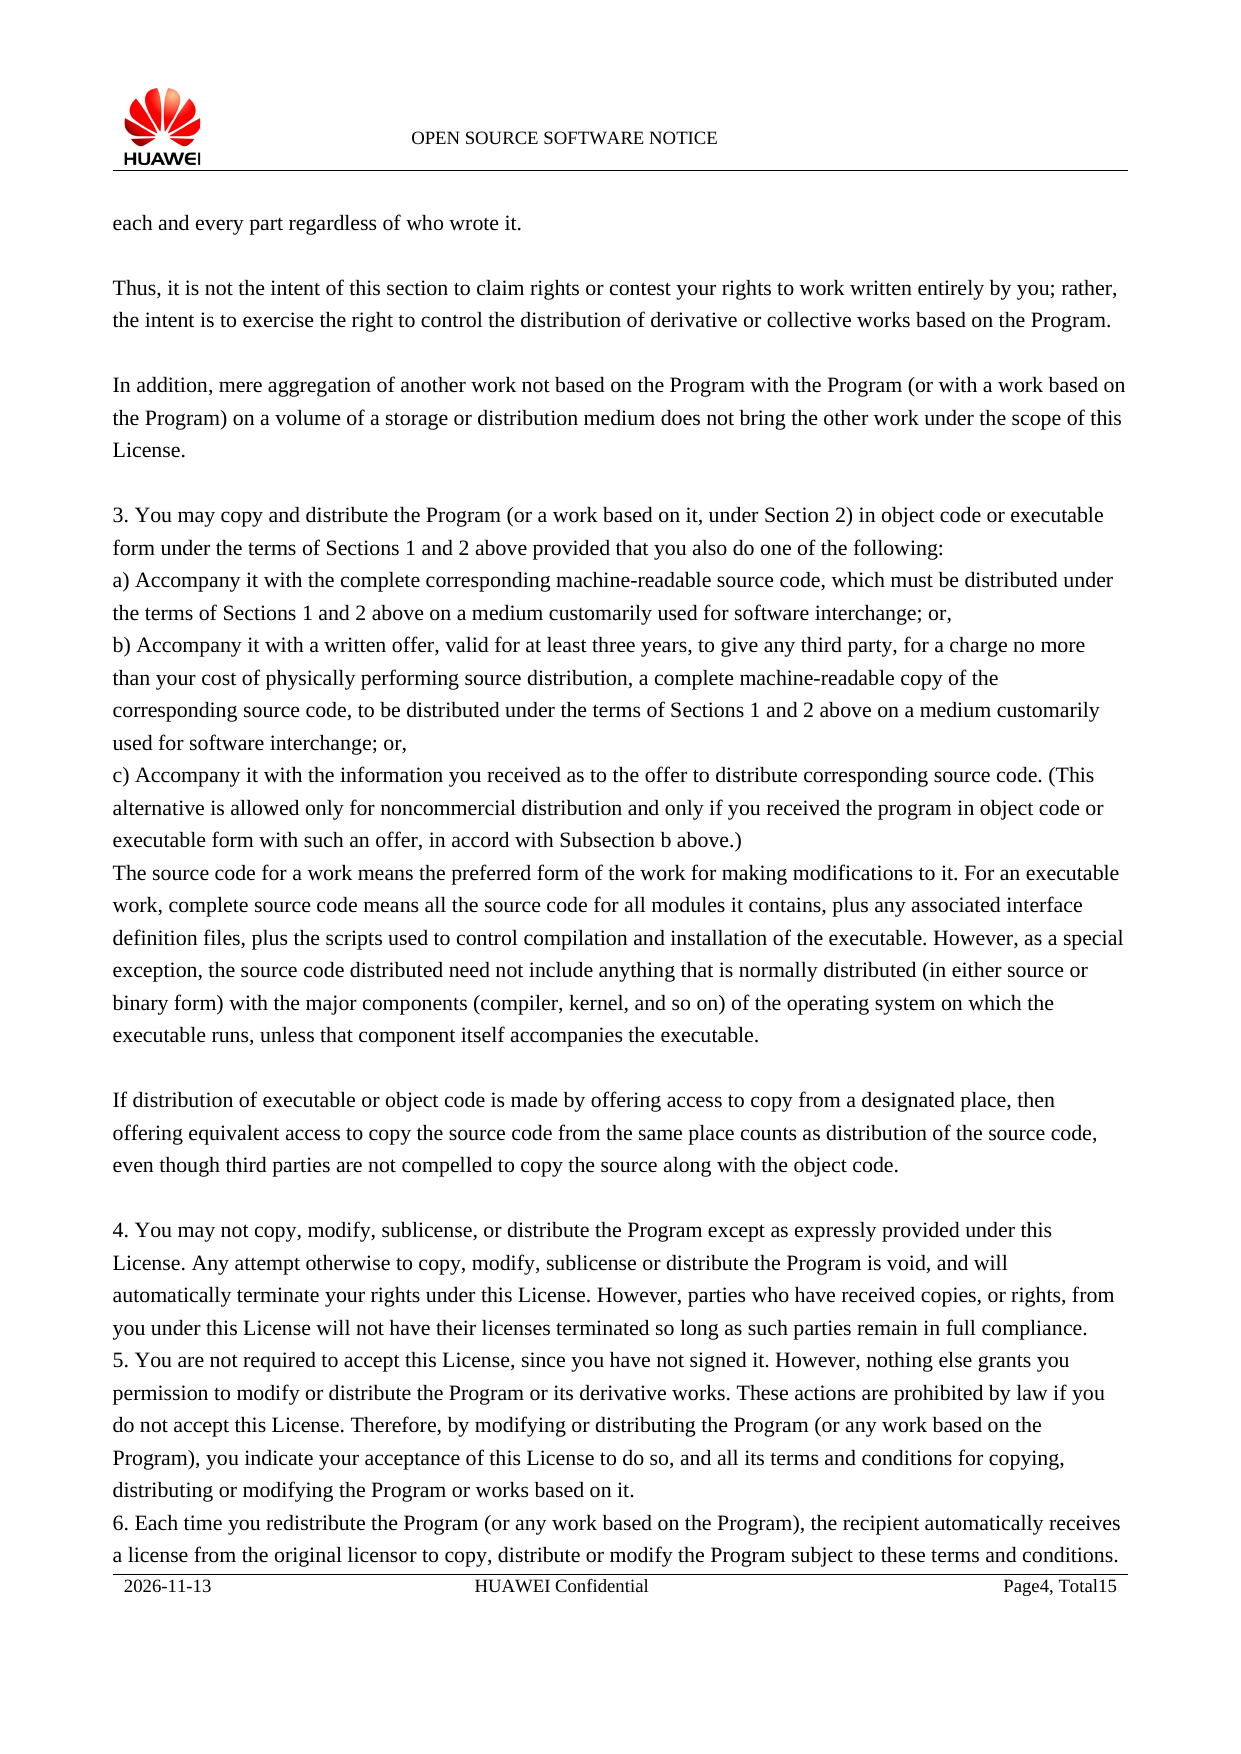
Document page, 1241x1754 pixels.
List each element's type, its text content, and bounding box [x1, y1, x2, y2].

picture [124, 88, 201, 165]
